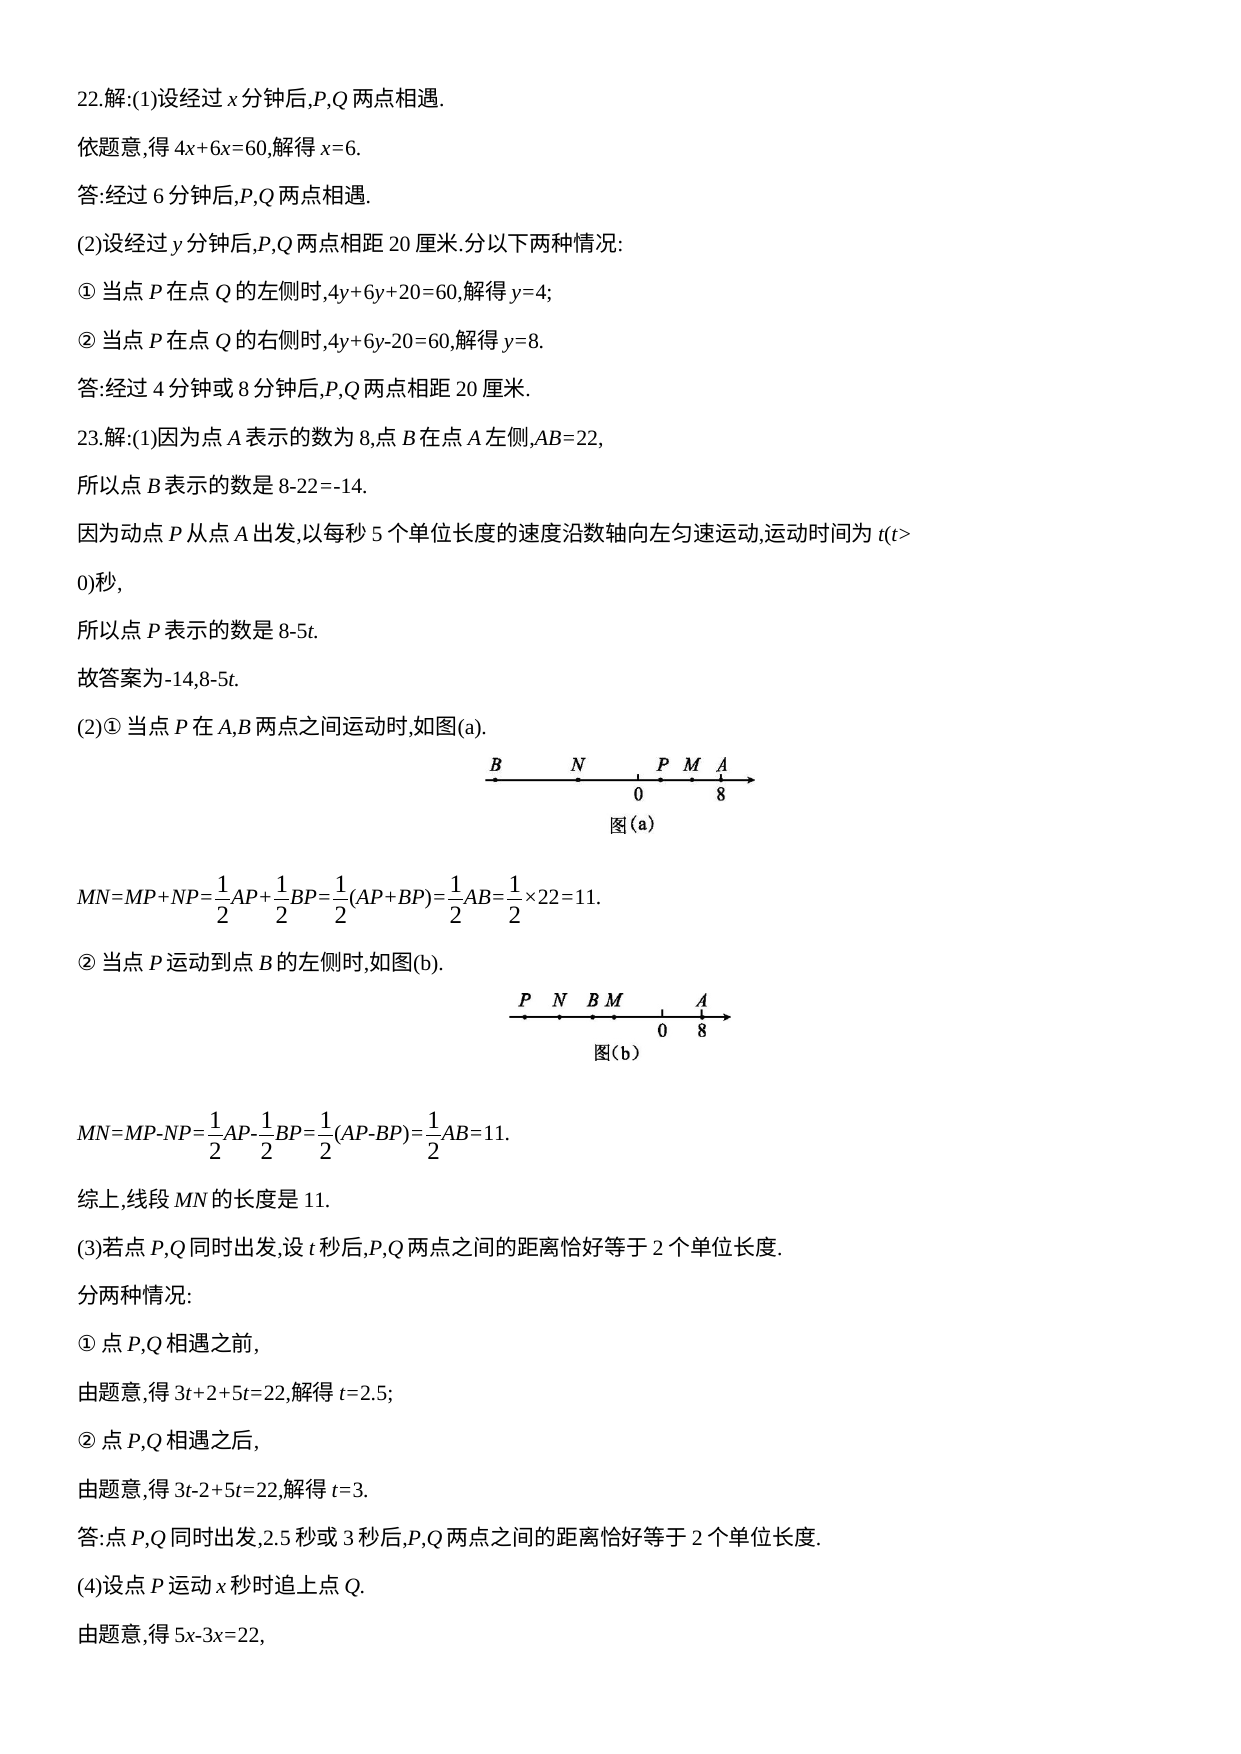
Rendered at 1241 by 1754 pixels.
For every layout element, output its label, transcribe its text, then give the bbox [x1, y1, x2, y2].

text 22.解:(1)设经过x分钟后,P,Q两点相遇. [77, 81, 1163, 113]
text (3)若点P,Q同时出发,设t秒后,P,Q两点之间的距离恰好等于2个单位长度. [77, 1229, 1163, 1262]
text 答:点P,Q同时出发,2.5秒或3秒后,P,Q两点之间的距离恰好等于2个单位长度. [77, 1519, 1163, 1552]
text 答:经过6分钟后,P,Q两点相遇. [77, 177, 1163, 210]
text 所以点B表示的数是8-22=-14. [77, 467, 1163, 500]
text 因为动点P从点A出发,以每秒5个单位长度的速度沿数轴向左匀速运动,运动时间为t(t> [77, 516, 1163, 548]
text (4)设点P运动x秒时追上点Q. [77, 1568, 1163, 1600]
text 23.解:(1)因为点A表示的数为8,点B在点A左侧,AB=22, [77, 419, 1163, 452]
picture [509, 993, 731, 1061]
text 故答案为-14,8-5t. [77, 661, 1163, 693]
text 分两种情况: [77, 1278, 1163, 1310]
text 由题意,得3t+2+5t=22,解得t=2.5; [77, 1374, 1163, 1407]
text ①点P,Q相遇之前, [77, 1326, 1163, 1359]
text ②当点P运动到点B的左侧时,如图(b). [77, 945, 1163, 978]
text ②点P,Q相遇之后, [77, 1423, 1163, 1455]
text MN=MP+NP=AP+BP=(AP+BP)=AB=×22=11. [77, 867, 1163, 932]
text ①当点P在点Q的左侧时,4y+6y+20=60,解得y=4; [77, 274, 1163, 307]
text 综上,线段MN的长度是11. [77, 1181, 1163, 1214]
text ②当点P在点Q的右侧时,4y+6y-20=60,解得y=8. [77, 322, 1163, 355]
picture [485, 757, 755, 834]
text MN=MP-NP=AP-BP=(AP-BP)=AB=11. [77, 1103, 1163, 1168]
text 0)秒, [77, 564, 1163, 597]
text (2)设经过y分钟后,P,Q两点相距20厘米.分以下两种情况: [77, 226, 1163, 258]
text 所以点P表示的数是8-5t. [77, 612, 1163, 645]
text 依题意,得4x+6x=60,解得x=6. [77, 129, 1163, 162]
text 答:经过4分钟或8分钟后,P,Q两点相距20厘米. [77, 371, 1163, 403]
text 由题意,得3t-2+5t=22,解得t=3. [77, 1471, 1163, 1504]
text (2)①当点P在A,B两点之间运动时,如图(a). [77, 709, 1163, 742]
text 由题意,得5x-3x=22, [77, 1616, 1163, 1649]
